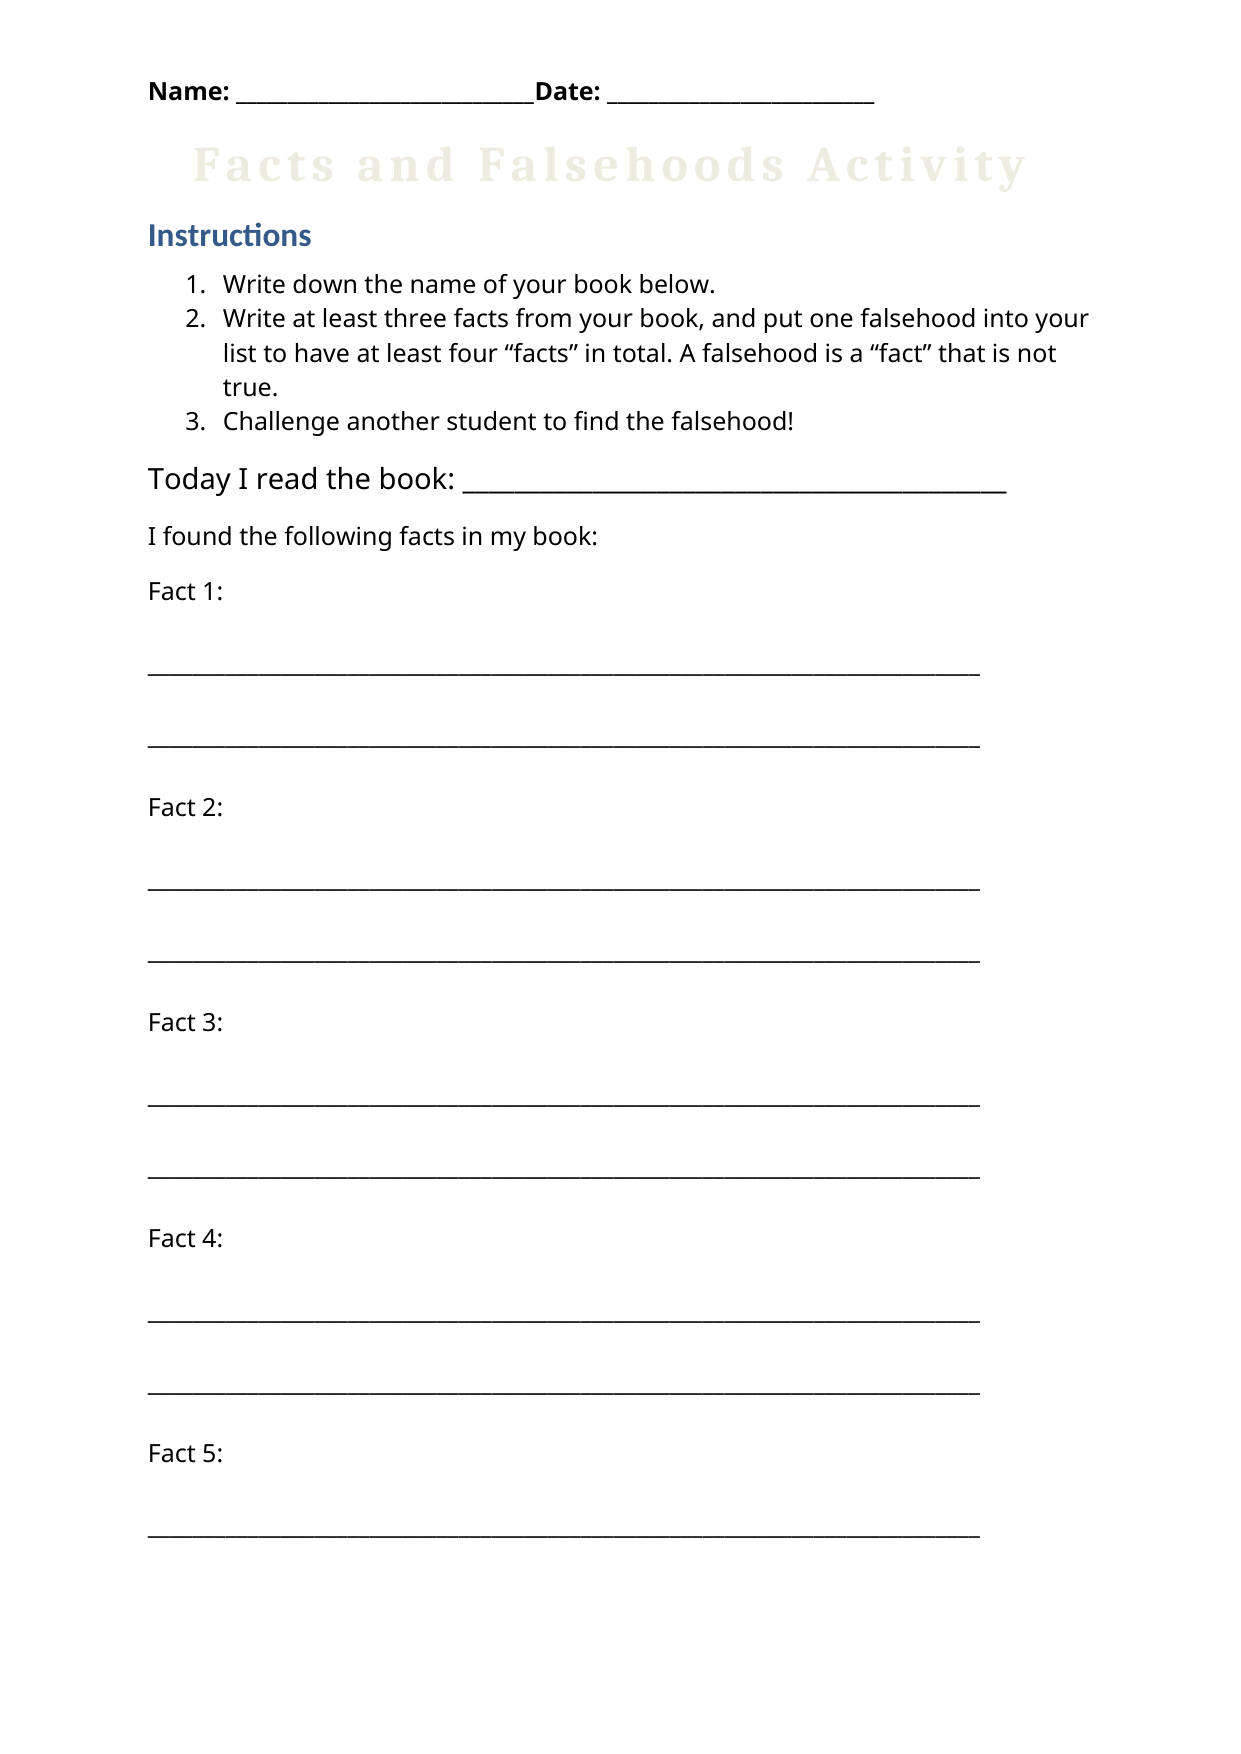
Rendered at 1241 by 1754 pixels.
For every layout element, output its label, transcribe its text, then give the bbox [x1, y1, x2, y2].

text ___________________________________________________________________________ [148, 717, 1092, 751]
text ___________________________________________________________________________ [148, 1292, 1092, 1326]
list Challenge another student to find the falsehood! [185, 403, 1092, 437]
text ___________________________________________________________________________ [148, 1149, 1092, 1183]
text Fact 5: [148, 1436, 1092, 1470]
text Fact 4: [148, 1221, 1092, 1254]
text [148, 1508, 1092, 1542]
text ___________________________________________________________________________ [148, 1077, 1092, 1111]
text ___________________________________________________________________________ [148, 933, 1092, 967]
text ___________________________________________________________________________ [148, 646, 1092, 679]
list Write at least three facts from your book, and put one falsehood into your list to have at least four “facts” in total. A falsehood is a “fact” that is not true. [185, 301, 1092, 403]
text Fact 1: [148, 574, 1092, 608]
text I found the following facts in my book: [148, 519, 1092, 553]
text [148, 1364, 1092, 1398]
text Today I read the book: __________________________________________ [148, 458, 1092, 498]
text Fact 3: [148, 1005, 1092, 1039]
subtitle Instructions [148, 162, 1092, 254]
text Fact 2: [148, 789, 1092, 823]
list Write down the name of your book below. [185, 267, 1092, 301]
text ___________________________________________________________________________ [148, 861, 1092, 895]
